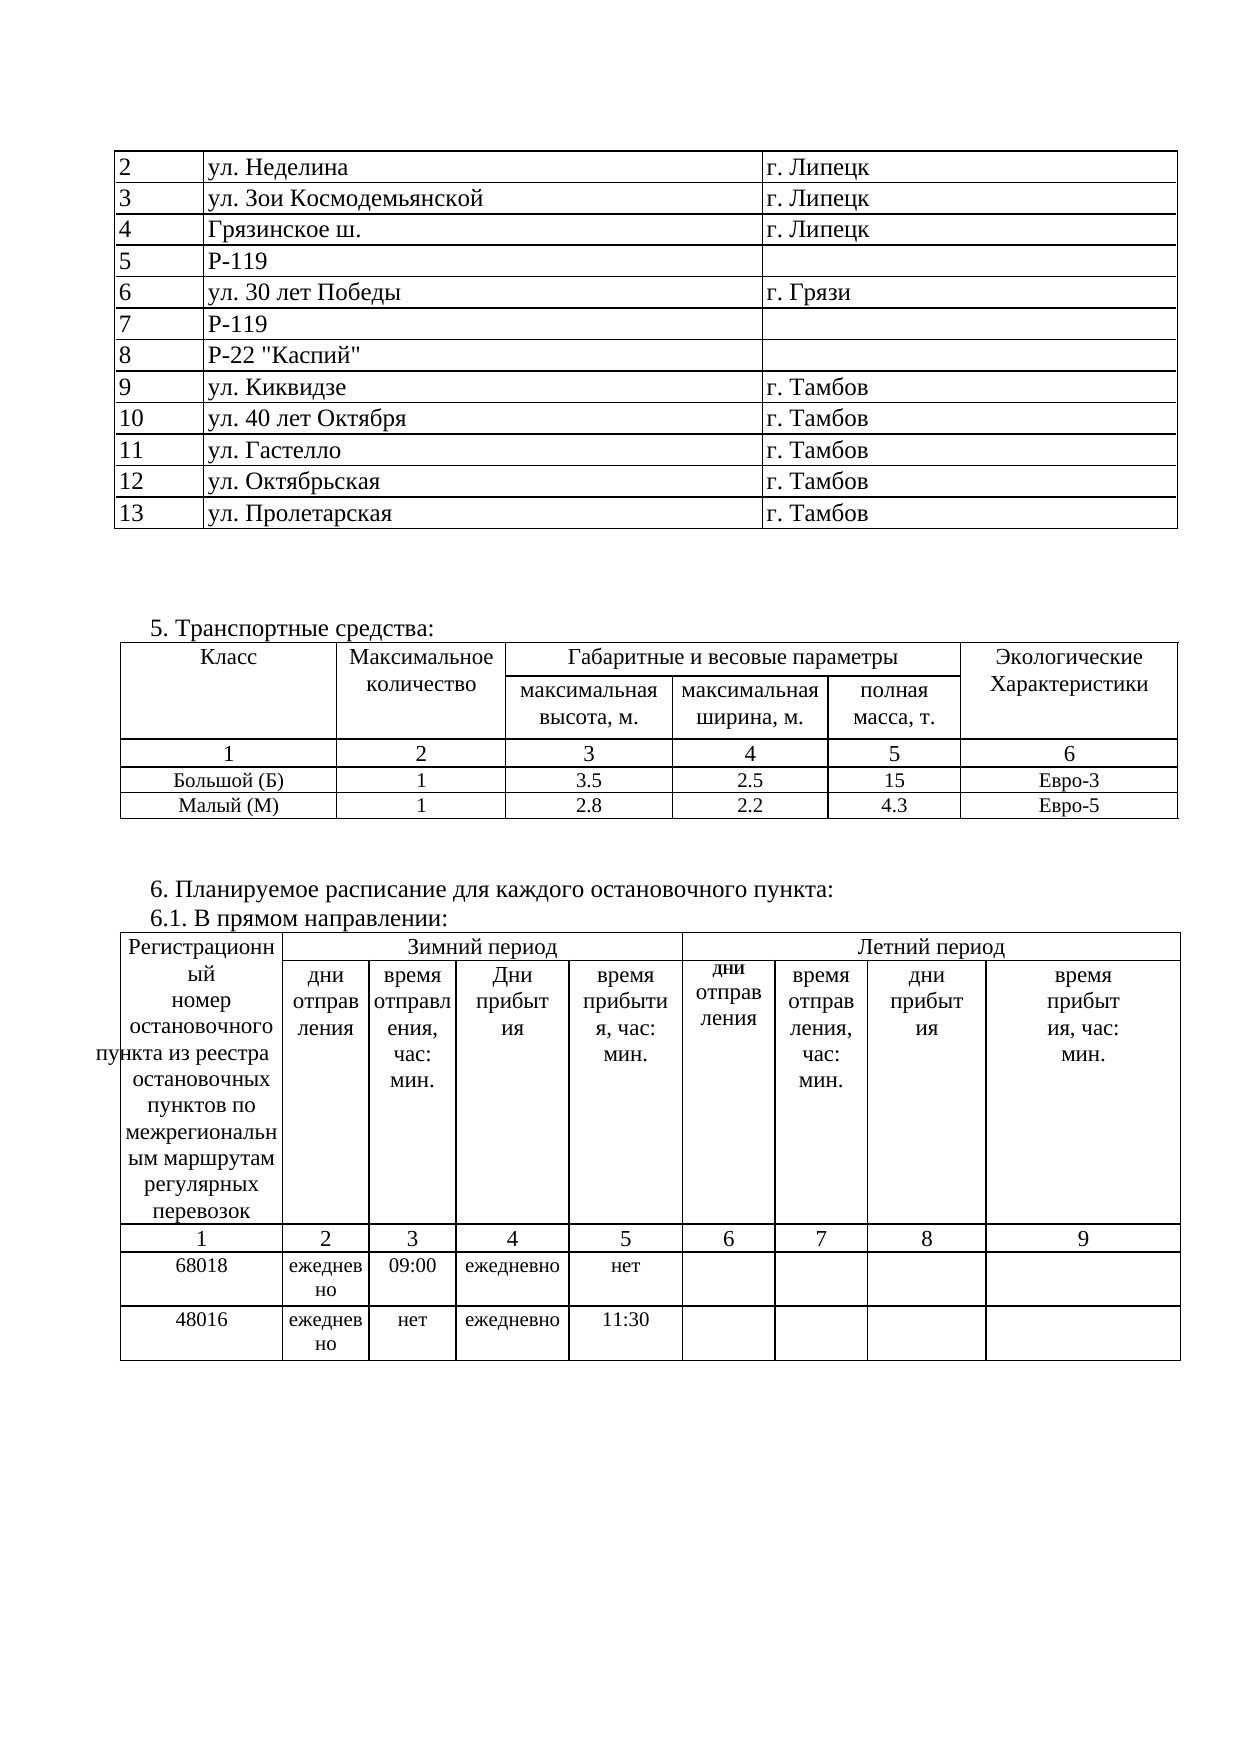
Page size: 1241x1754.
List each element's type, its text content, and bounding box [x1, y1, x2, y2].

table_header Регистрационный номер остановочного пункта из реестра остановочных пунктов по межрегиональным маршрутам регулярных перевозок [121, 933, 282, 1223]
table_cell ул. Гастелло [204, 435, 762, 464]
table_cell 3.5 [506, 768, 672, 792]
table_cell Дни прибыт ия [457, 961, 568, 1223]
table_cell [683, 1253, 774, 1305]
table_cell Евро-5 [961, 793, 1177, 817]
table_cell ежедневно [457, 1307, 568, 1360]
table_cell г. Липецк [763, 181, 1177, 213]
text 6. Планируемое расписание для каждого остановочного пункта: [150, 874, 1090, 903]
table_cell 15 [829, 768, 960, 792]
table_cell г. Липецк [763, 152, 1177, 181]
table_cell Большой (Б) [121, 768, 336, 792]
table_cell [987, 1307, 1180, 1360]
table_cell ежедневно [457, 1253, 568, 1305]
table_cell Р-22 "Каспий" [204, 340, 762, 370]
table_header Зимний период [283, 933, 682, 959]
table_cell ул. Пролетарская [204, 498, 762, 527]
table_cell 1 [121, 740, 336, 766]
table_cell 9 [115, 371, 203, 402]
table_cell 7 [115, 308, 203, 339]
table_cell дни прибыт ия [868, 961, 985, 1223]
table_cell 3 [115, 183, 203, 213]
table_cell 2 [283, 1225, 368, 1251]
table_cell г. Тамбов [763, 370, 1177, 402]
table_cell г. Липецк [763, 213, 1177, 244]
table_cell Малый (М) [121, 793, 336, 817]
table_cell Р-119 [204, 309, 762, 339]
table_header Летний период [683, 933, 1180, 959]
table_cell 48016 [121, 1307, 282, 1360]
table_cell максимальная ширина, м. [673, 677, 827, 738]
table_header Класс [121, 643, 336, 738]
table_cell 2.5 [673, 768, 827, 792]
table_cell 5 [829, 740, 960, 766]
table_cell 13 [115, 497, 203, 527]
table_cell [763, 339, 1177, 370]
table_cell 4.3 [829, 793, 960, 817]
table_cell Евро-3 [961, 768, 1177, 792]
table_cell [987, 1253, 1180, 1305]
table_cell дни отправ ления [283, 961, 368, 1223]
table_cell время отправл ения, час: мин. [370, 961, 455, 1223]
table_cell 1 [337, 793, 505, 817]
table_cell ДНИ отправ ления [683, 961, 774, 1223]
table_cell ул. Зои Космодемьянской [204, 183, 762, 213]
table_cell 4 [115, 214, 203, 244]
table_cell [763, 307, 1177, 339]
table_cell 1 [121, 1225, 282, 1251]
table_cell 4 [457, 1225, 568, 1251]
table_cell г. Тамбов [763, 496, 1177, 527]
table_cell ежедневно [283, 1253, 368, 1305]
table_cell 3 [506, 740, 672, 766]
table_cell 4 [673, 740, 827, 766]
table_cell 5 [115, 245, 203, 276]
table_cell 6 [683, 1225, 774, 1251]
table_cell 2.2 [673, 793, 827, 817]
table_cell 3 [370, 1225, 455, 1251]
table_cell [776, 1307, 867, 1360]
table_cell г. Тамбов [763, 402, 1177, 433]
table_cell ул. 30 лет Победы [204, 277, 762, 307]
table_cell 1 [337, 768, 505, 792]
table_cell время отправ ления, час: мин. [776, 961, 867, 1223]
table_cell 6 [115, 277, 203, 307]
table_cell 8 [115, 340, 203, 370]
table_cell 2 [337, 740, 505, 766]
table_cell г. Тамбов [763, 465, 1177, 496]
table_cell 6 [961, 740, 1177, 766]
table_cell 9 [987, 1225, 1180, 1251]
table_header Габаритные и весовые параметры [506, 643, 960, 675]
table_cell ул. Неделина [204, 152, 762, 181]
table_cell Р-119 [204, 246, 762, 276]
table_cell [868, 1307, 985, 1360]
table_cell [868, 1253, 985, 1305]
text 5. Транспортные средства: [150, 613, 1090, 642]
table_cell 2 [115, 152, 203, 181]
table_cell 09:00 [370, 1253, 455, 1305]
table_cell время прибыт ия, час: мин. [987, 961, 1180, 1223]
table_cell ул. Киквидзе [204, 372, 762, 402]
table_cell нет [370, 1307, 455, 1360]
table_header Экологические Характеристики [961, 643, 1177, 738]
table_header Максимальное количество [337, 643, 505, 738]
table_cell 5 [570, 1225, 682, 1251]
table_cell 68018 [121, 1253, 282, 1305]
table_cell 11 [115, 434, 203, 464]
table_cell 12 [115, 466, 203, 496]
table_cell г. Тамбов [763, 433, 1177, 464]
table_cell ежедневно [283, 1307, 368, 1360]
table_cell Грязинское ш. [204, 215, 762, 244]
table_cell 11:30 [570, 1307, 682, 1360]
table_cell ул. Октябрьская [204, 466, 762, 496]
table_cell 7 [776, 1225, 867, 1251]
table_cell полная масса, т. [829, 677, 960, 738]
table_cell 10 [115, 403, 203, 433]
table_cell максимальная высота, м. [506, 677, 672, 738]
table_cell нет [570, 1253, 682, 1305]
table_cell ул. 40 лет Октября [204, 403, 762, 433]
table_cell [776, 1253, 867, 1305]
table_cell 2.8 [506, 793, 672, 817]
table_cell 8 [868, 1225, 985, 1251]
table_cell [683, 1307, 774, 1360]
table_cell [763, 244, 1177, 276]
text 6.1. В прямом направлении: [150, 903, 1090, 932]
table_cell время прибыти я, час: мин. [570, 961, 682, 1223]
table_cell г. Грязи [763, 276, 1177, 307]
